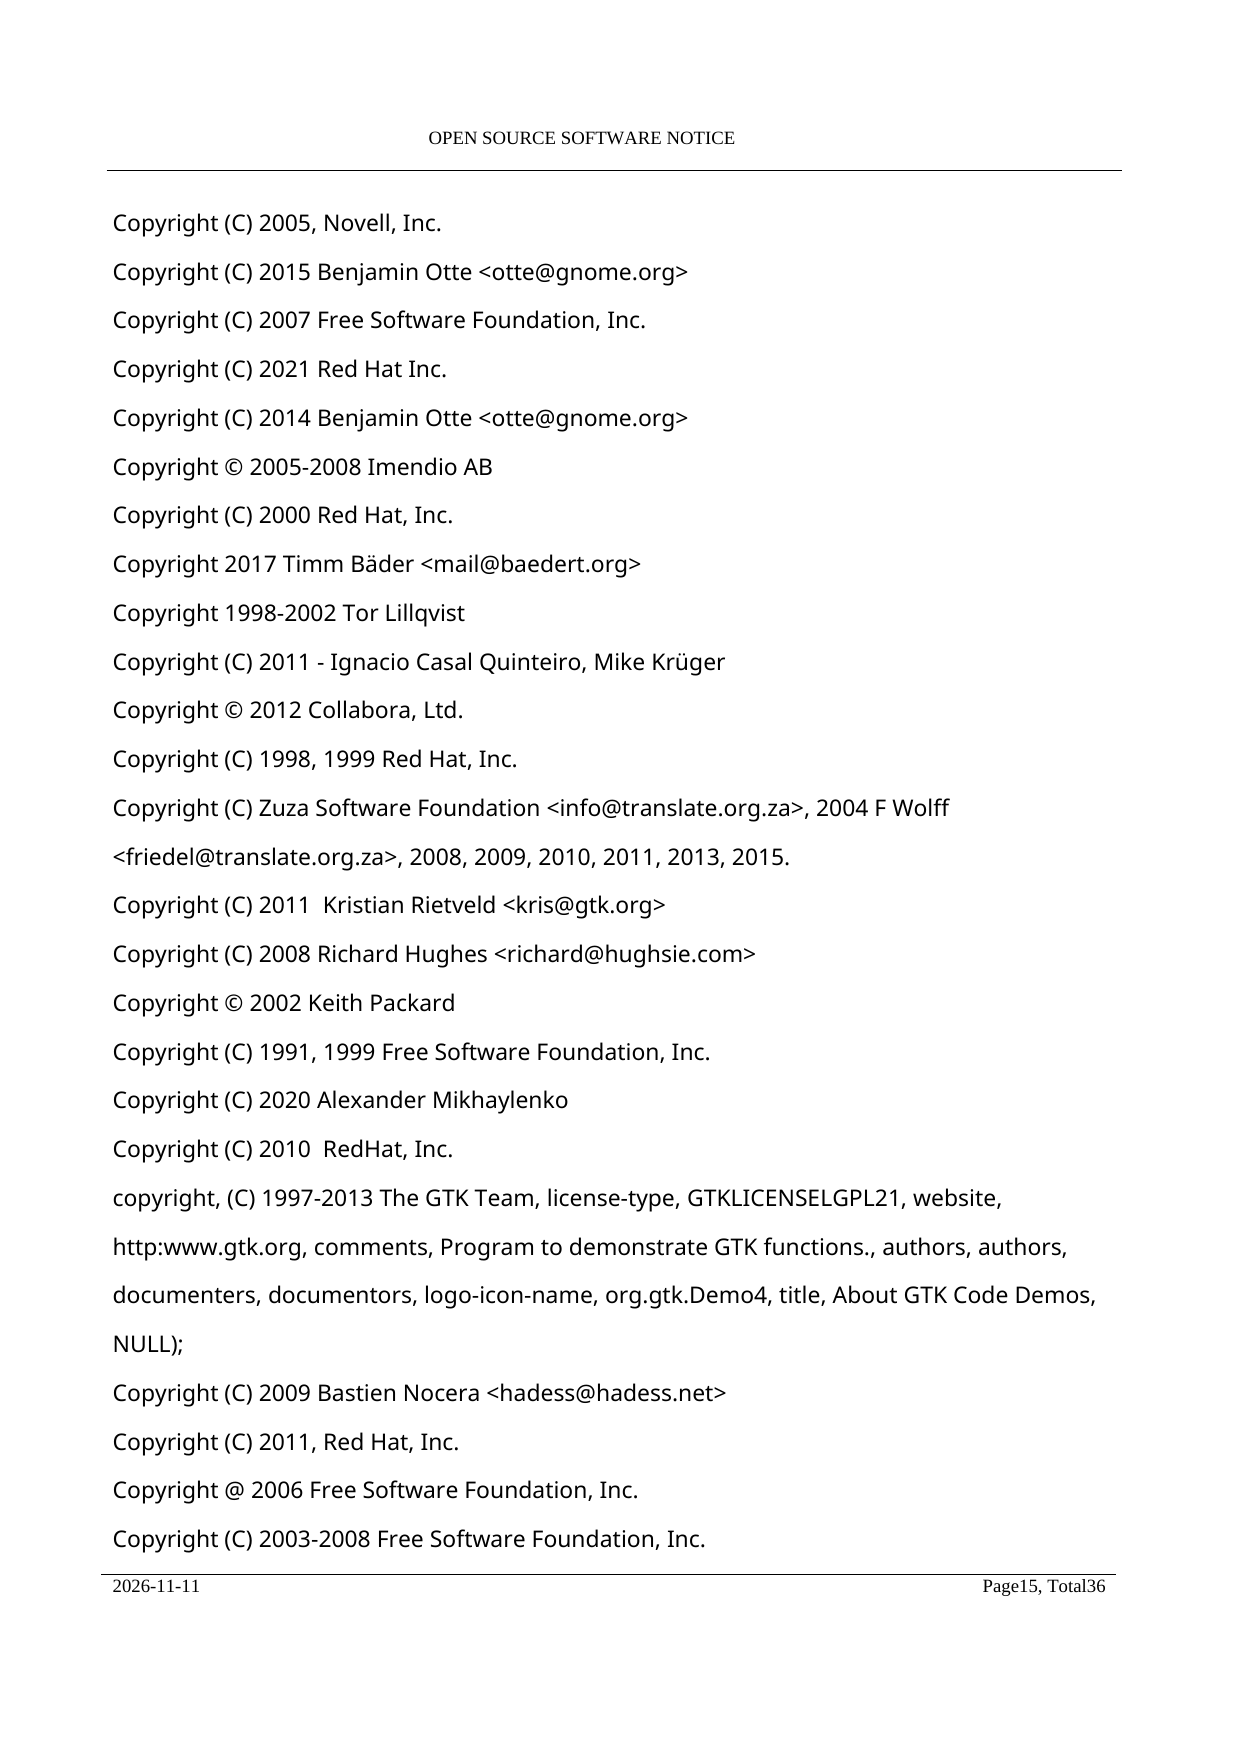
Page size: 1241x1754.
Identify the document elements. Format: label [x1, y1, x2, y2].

text [112, 206, 1128, 1555]
